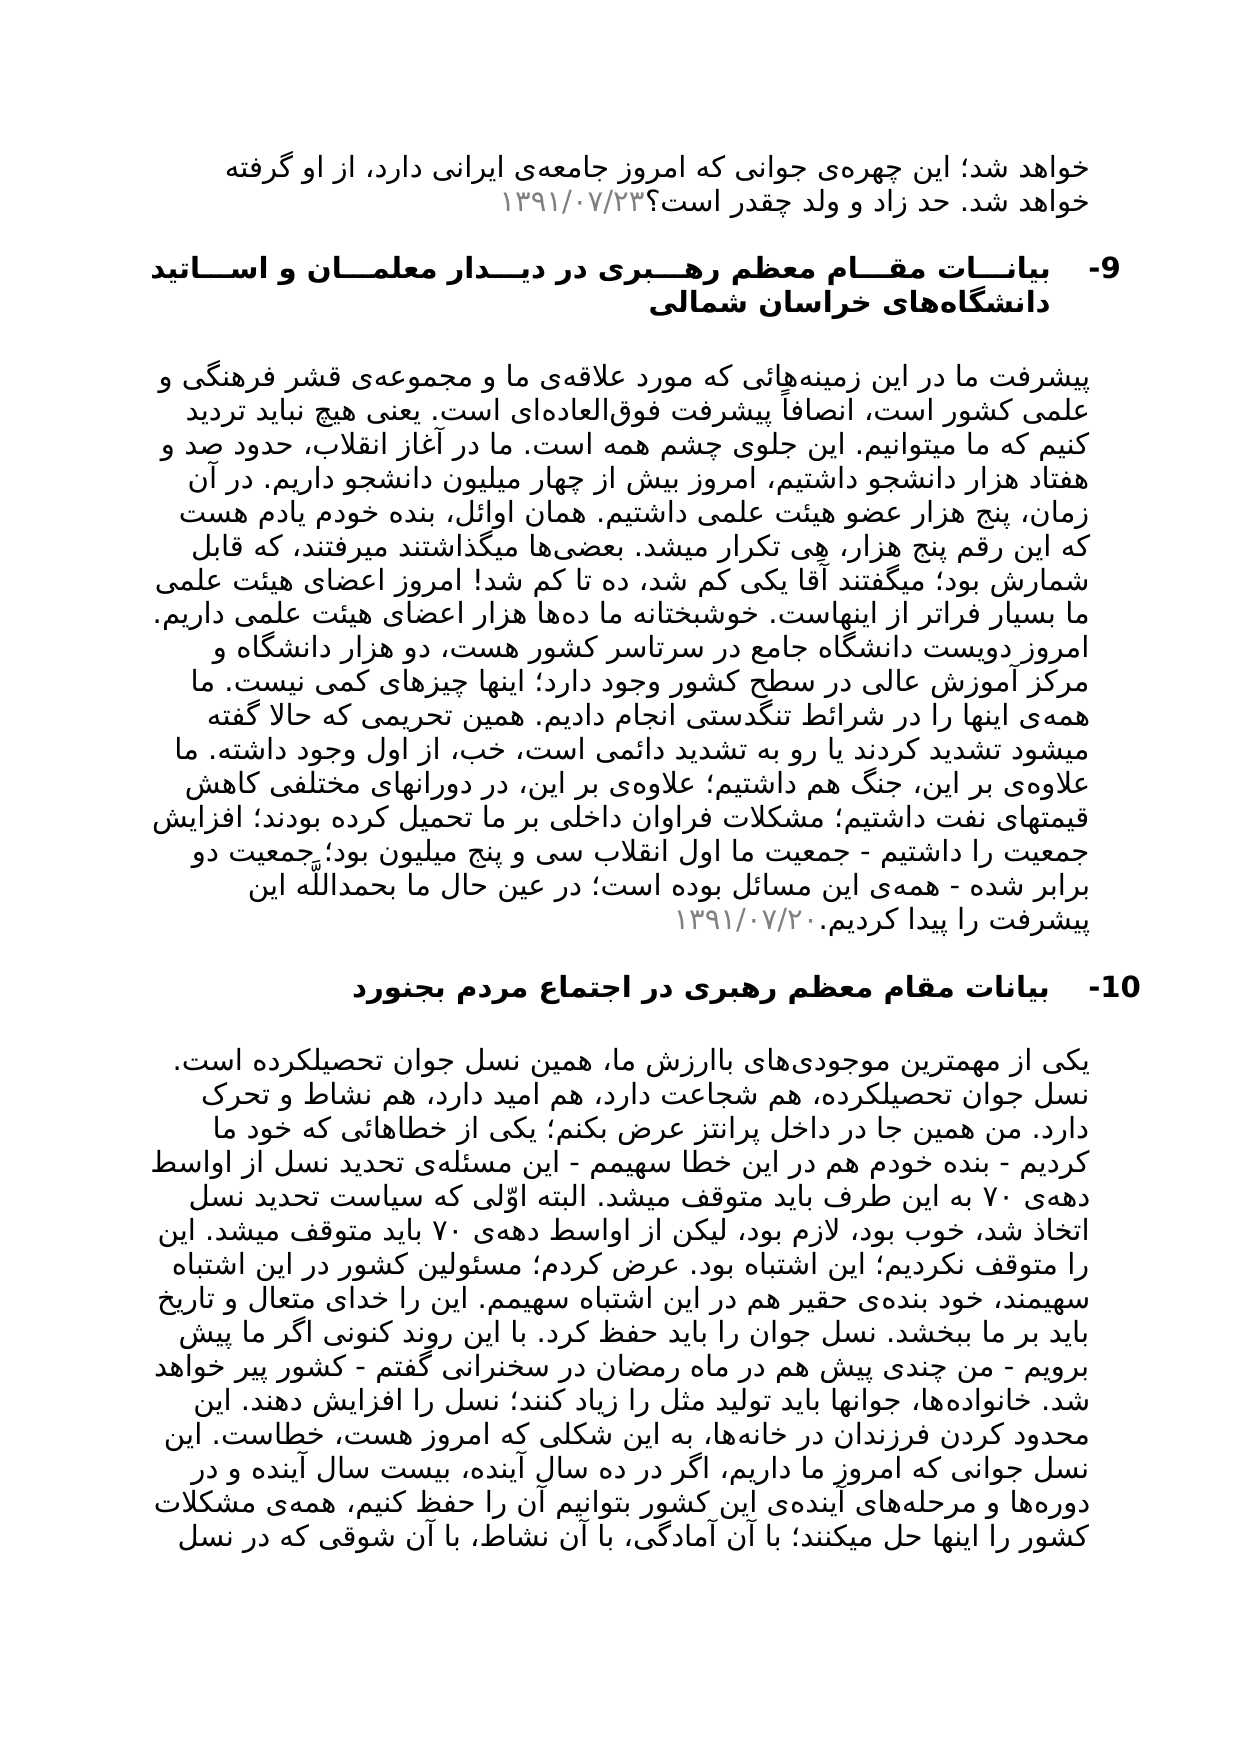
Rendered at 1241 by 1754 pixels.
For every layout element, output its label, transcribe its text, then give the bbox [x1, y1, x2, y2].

list بیانات مقام معظم رهبری در اجتماع مردم بجنورد [150, 970, 1088, 1004]
text پیشرفت ما در این زمینه‌هائی كه مورد علاقه‌ی ما و مجموعه‌ی قشر فرهنگی و علمی كشور است، انصافاً پیشرفت فوق‌العاده‌ای است. یعنی هیچ نباید تردید كنیم كه ما میتوانیم. این جلوی چشم همه است. ما در آغاز انقلاب، حدود صد و هفتاد هزار دانشجو داشتیم، امروز بیش از چهار میلیون دانشجو داریم. در آن زمان، پنج هزار عضو هیئت علمی داشتیم. همان اوائل، بنده خودم یادم هست كه این رقمِ پنج هزار، هِی تكرار میشد. بعضی‌ها میگذاشتند میرفتند، كه قابل شمارش بود؛ میگفتند آقا یكی كم شد، ده تا كم شد! امروز اعضای هیئت علمی ما بسیار فراتر از اینهاست. خوشبختانه ما ده‌ها هزار اعضای هیئت علمی داریم. امروز دویست دانشگاه جامع در سرتاسر كشور هست، دو هزار دانشگاه و مركز آموزش عالی در سطح كشور وجود دارد؛ اینها چیزهای كمی نیست. ما همه‌ی اینها را در شرائط تنگدستی انجام دادیم. همین تحریمی كه حالا گفته میشود تشدید كردند یا رو به تشدید دائمی است، خب، از اول وجود داشته. ما علاوه‌ی بر این، جنگ هم داشتیم؛ علاوه‌ی بر این، در دورانهای مختلفی كاهش قیمتهای نفت داشتیم؛ مشكلات فراوان داخلی بر ما تحمیل كرده بودند؛ افزایش جمعیت را داشتیم - جمعیت ما اول انقلاب سی و پنج میلیون بود؛ جمعیت دو برابر شده - همه‌ی این مسائل بوده است؛ در عین حال ما بحمداللَّه این پیشرفت را پیدا كردیم.۱۳۹۱/۰۷/۲۰ [150, 359, 1090, 936]
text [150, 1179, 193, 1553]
list بیانات مقام معظم رهبری در دیدار معلمان و اساتید دانشگاه‌های خراسان شمالی‌ [150, 251, 1088, 319]
